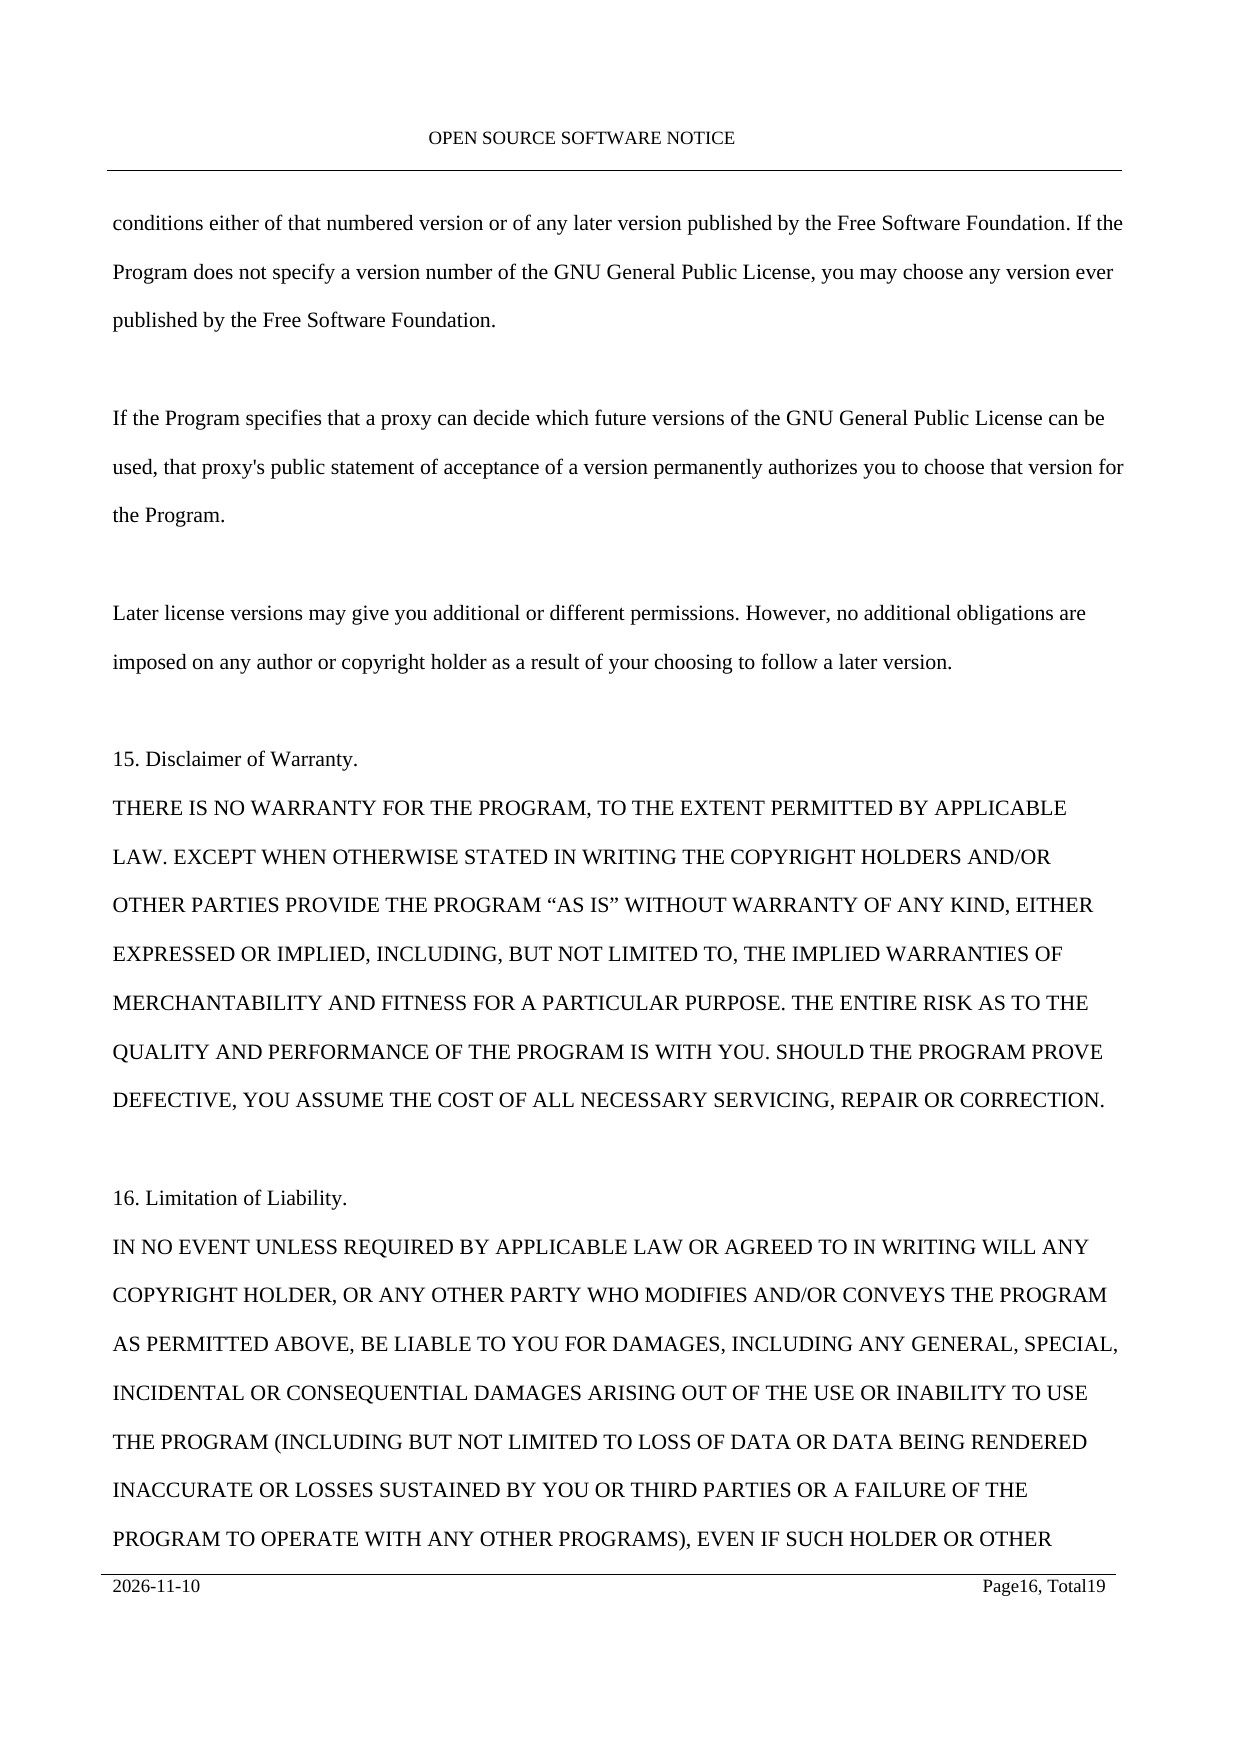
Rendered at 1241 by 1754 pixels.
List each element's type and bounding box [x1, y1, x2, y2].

text [112, 206, 1128, 1555]
